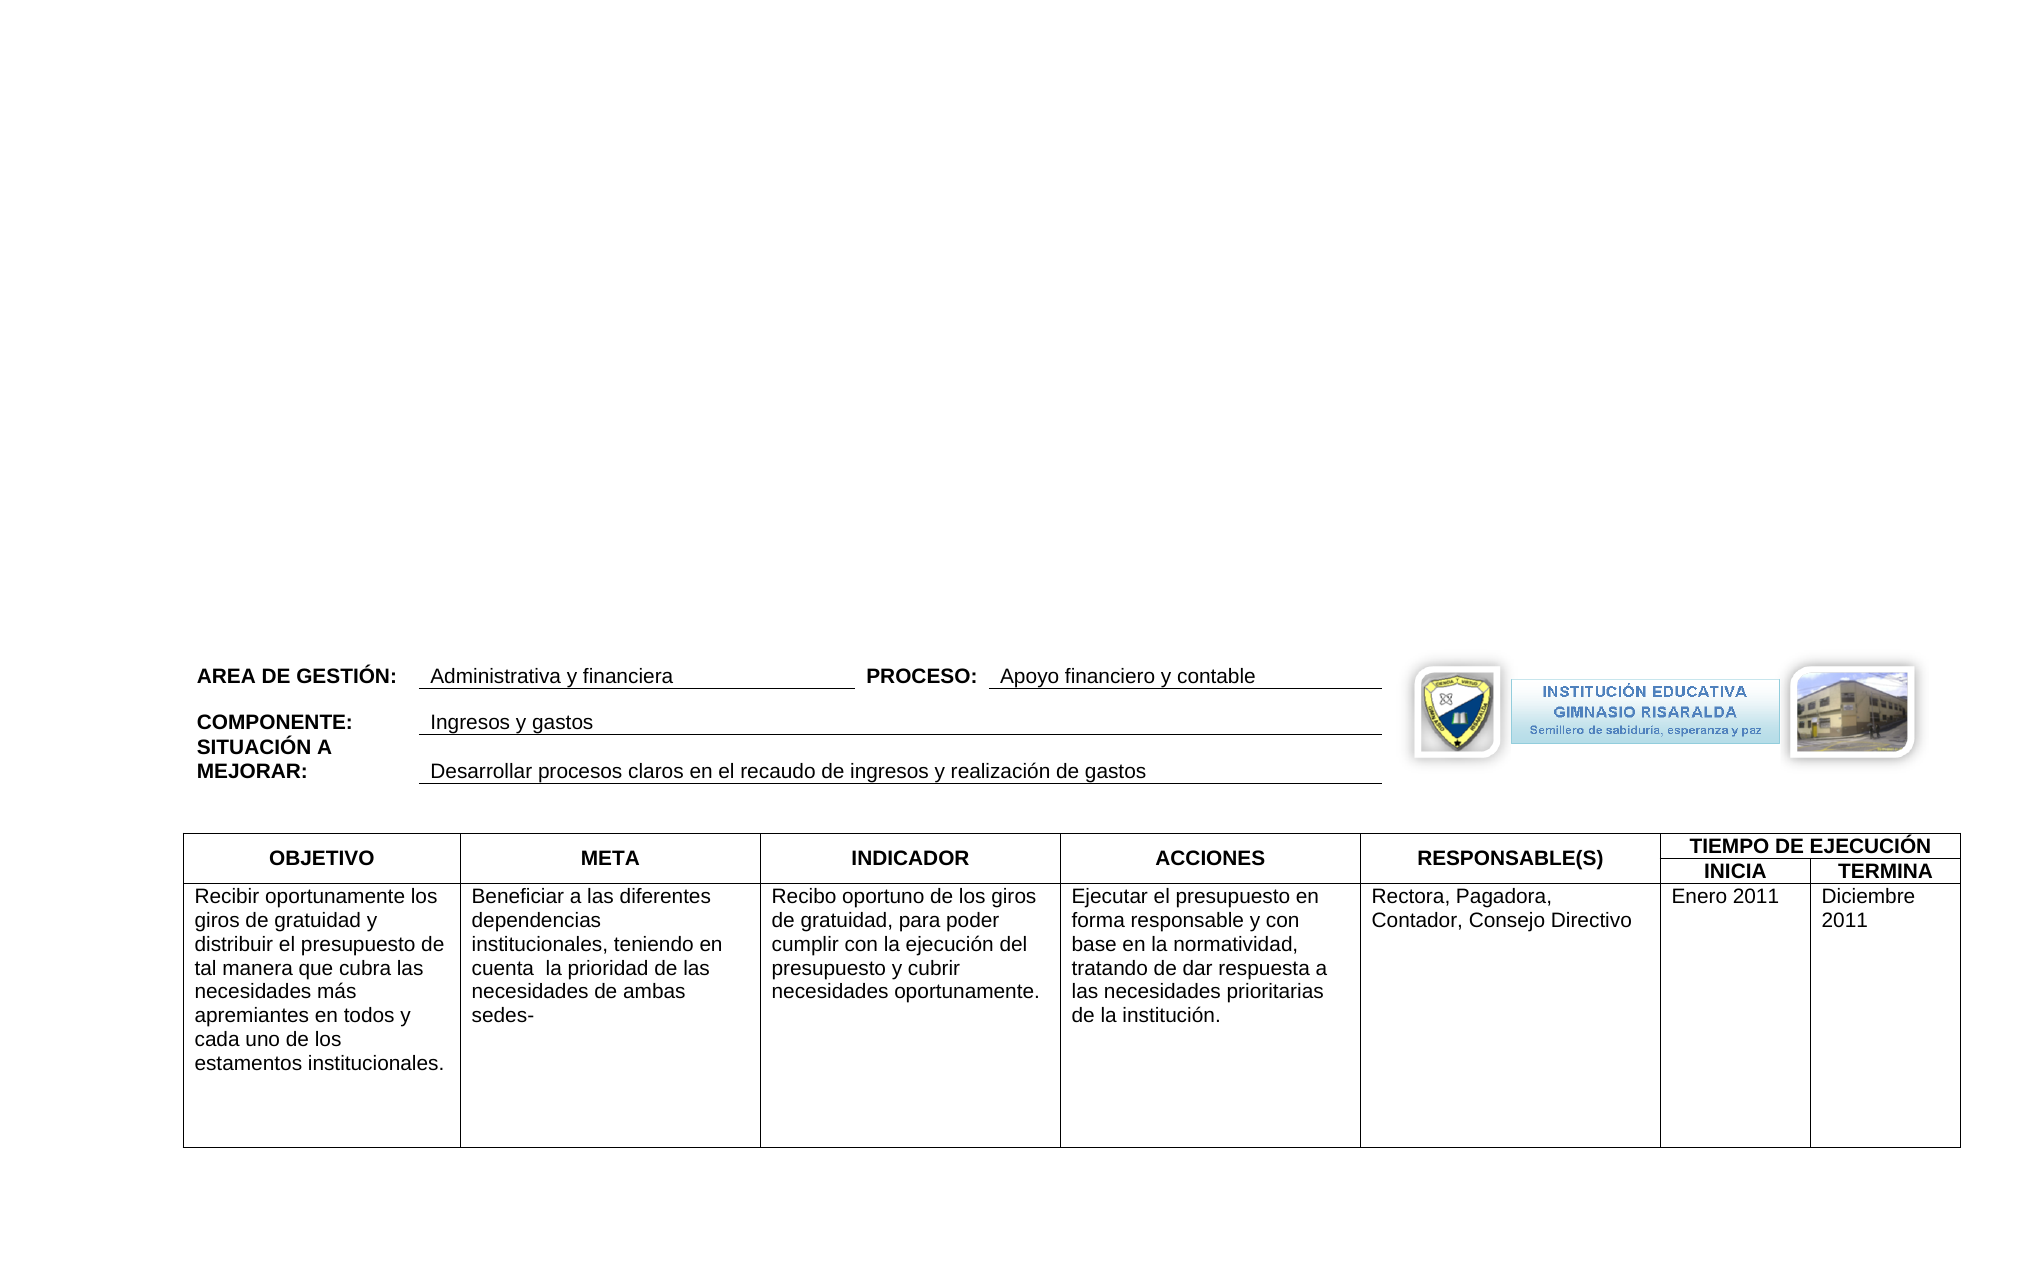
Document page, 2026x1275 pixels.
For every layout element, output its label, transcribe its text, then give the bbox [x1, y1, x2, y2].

table_cell COMPONENTE: [185, 687, 419, 734]
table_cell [1061, 884, 1360, 1147]
table_cell Enero 2011 [1661, 884, 1810, 1147]
table_header Apoyo financiero y contable [989, 641, 1382, 687]
table_header PROCESO: [855, 641, 989, 687]
table_header META [461, 834, 760, 882]
table_header [1382, 641, 1958, 783]
table_header OBJETIVO [184, 834, 460, 882]
table_header RESPONSABLE(S) [1361, 834, 1660, 882]
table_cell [761, 884, 1060, 1147]
table_header Administrativa y financiera [419, 641, 855, 687]
table_cell Diciembre 2011 [1811, 884, 1960, 1147]
table_cell SITUACIÓN A MEJORAR: [185, 734, 419, 783]
table_cell Desarrollar procesos claros en el recaudo de ingresos y realización de gastos [419, 735, 1382, 783]
table_header TIEMPO DE EJECUCIÓN [1661, 834, 1960, 857]
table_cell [184, 884, 460, 1147]
table_cell TERMINA [1811, 859, 1960, 882]
picture [1392, 645, 1929, 779]
table_header INDICADOR [761, 834, 1060, 882]
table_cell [461, 884, 760, 1147]
table_cell INICIA [1661, 859, 1810, 882]
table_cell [1361, 884, 1660, 1147]
table_header ACCIONES [1061, 834, 1360, 882]
table_cell Ingresos y gastos [419, 687, 1382, 734]
table_header AREA DE GESTIÓN: [185, 641, 419, 687]
